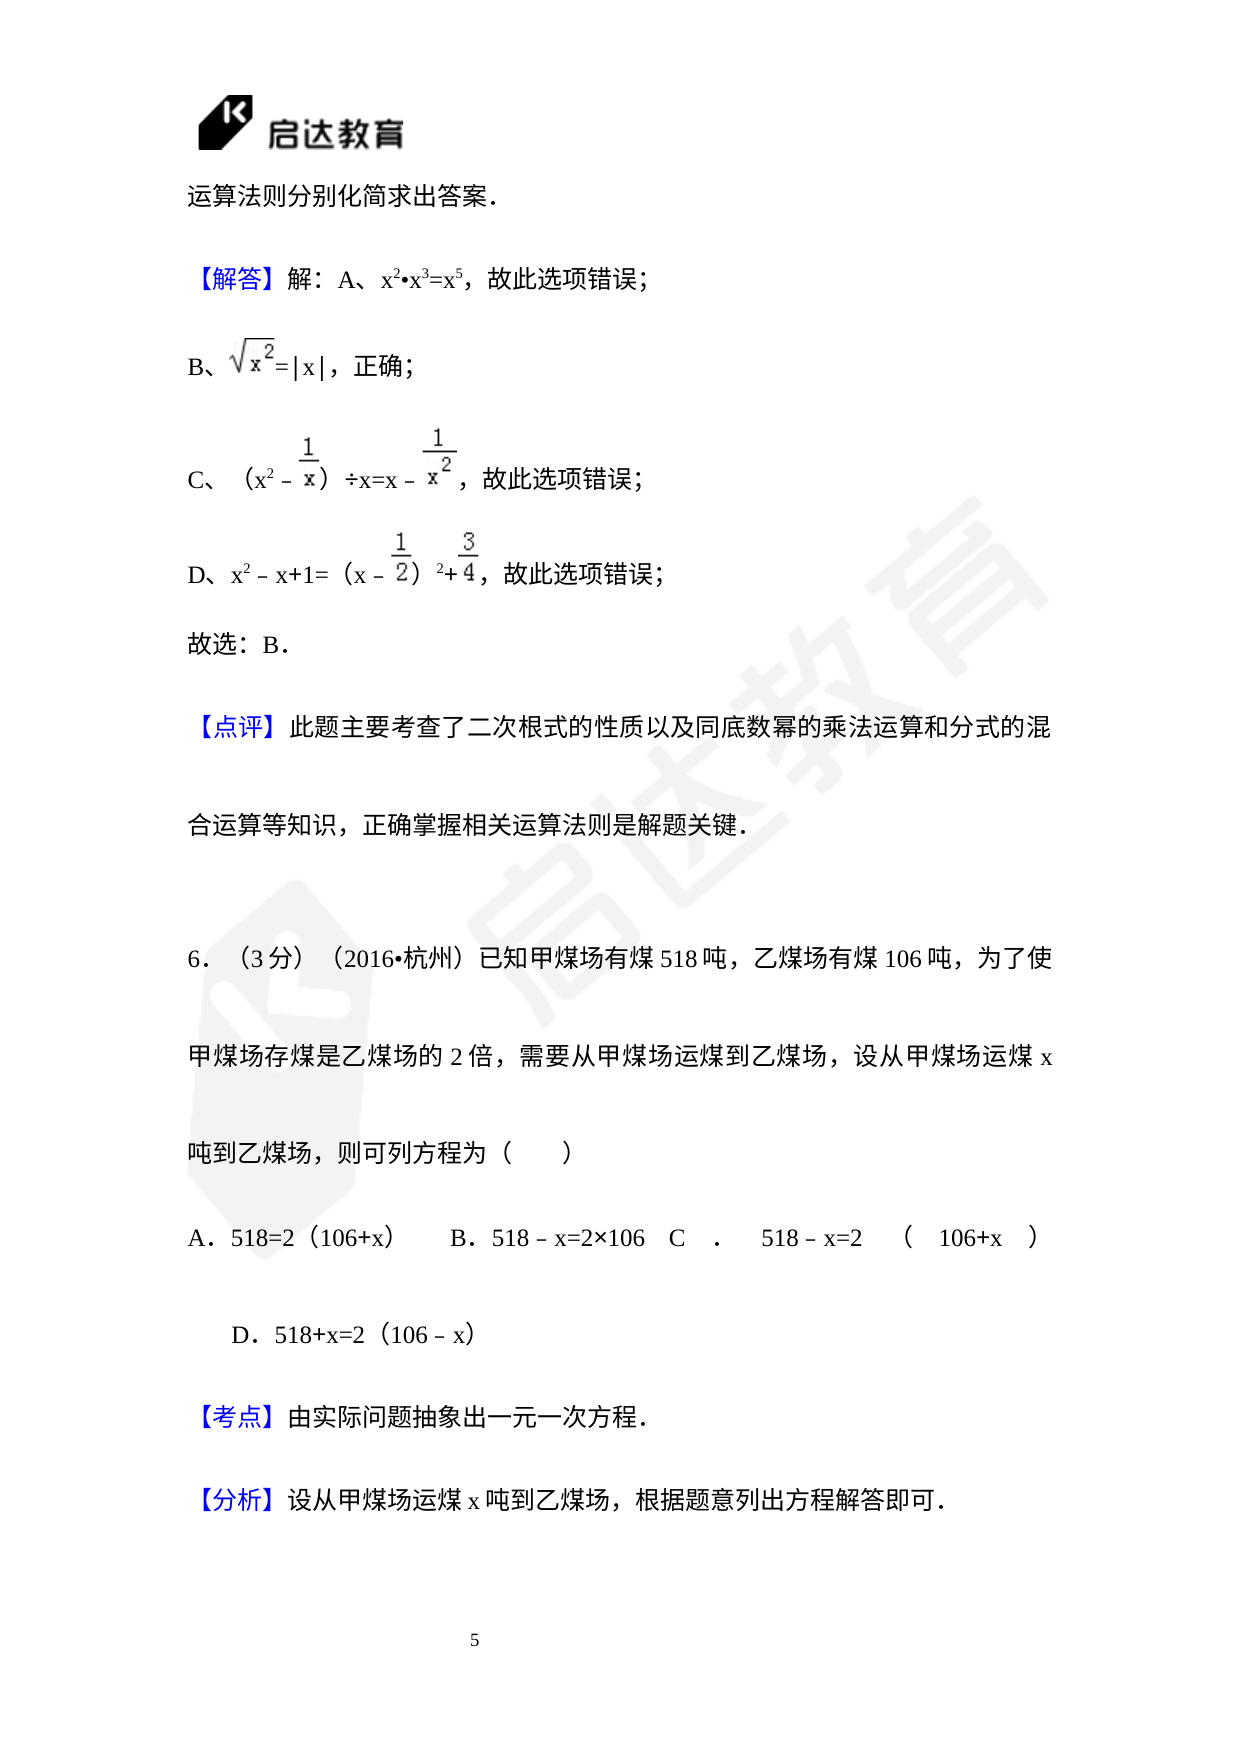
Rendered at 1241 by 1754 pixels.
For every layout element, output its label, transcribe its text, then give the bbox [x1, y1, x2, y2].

text 【点评】此题主要考查了二次根式的性质以及同底数幂的乘法运算和分式的混合运算等知识，正确掌握相关运算法则是解题关键． [187, 693, 1053, 856]
picture [198, 95, 404, 150]
picture [458, 528, 479, 584]
text 【分析】设从甲煤场运煤x吨到乙煤场，根据题意列出方程解答即可． [187, 1466, 1053, 1531]
picture [391, 528, 412, 584]
text 【解答】解：A、x2•x3=x5，故此选项错误； [187, 245, 1053, 310]
picture [298, 433, 320, 489]
text B、=|x|，正确； [187, 328, 1053, 393]
text 6．（3分）（2016•杭州）已知甲煤场有煤518吨，乙煤场有煤106吨，为了使甲煤场存煤是乙煤场的2倍，需要从甲煤场运煤到乙煤场，设从甲煤场运煤x吨到乙煤场，则可列方程为（ ） [187, 924, 1053, 1184]
picture [422, 424, 457, 489]
text C、（x2﹣）÷x=x﹣，故此选项错误； [187, 411, 1053, 509]
text 【分析】直接利用二次根式的性质以及同底数幂的乘法运算法则和分式的混合运算法则分别化简求出答案． [187, 162, 1053, 227]
text A．518=2（106+x） B．518﹣x=2×106 C．518﹣x=2（106+x） D．518+x=2（106﹣x） [187, 1203, 1053, 1365]
picture [229, 338, 275, 376]
text 【考点】由实际问题抽象出一元一次方程． [187, 1383, 1053, 1448]
text 故选：B． [187, 610, 1053, 675]
text D、x2﹣x+1=（x﹣）2+，故此选项错误； [187, 527, 1053, 592]
